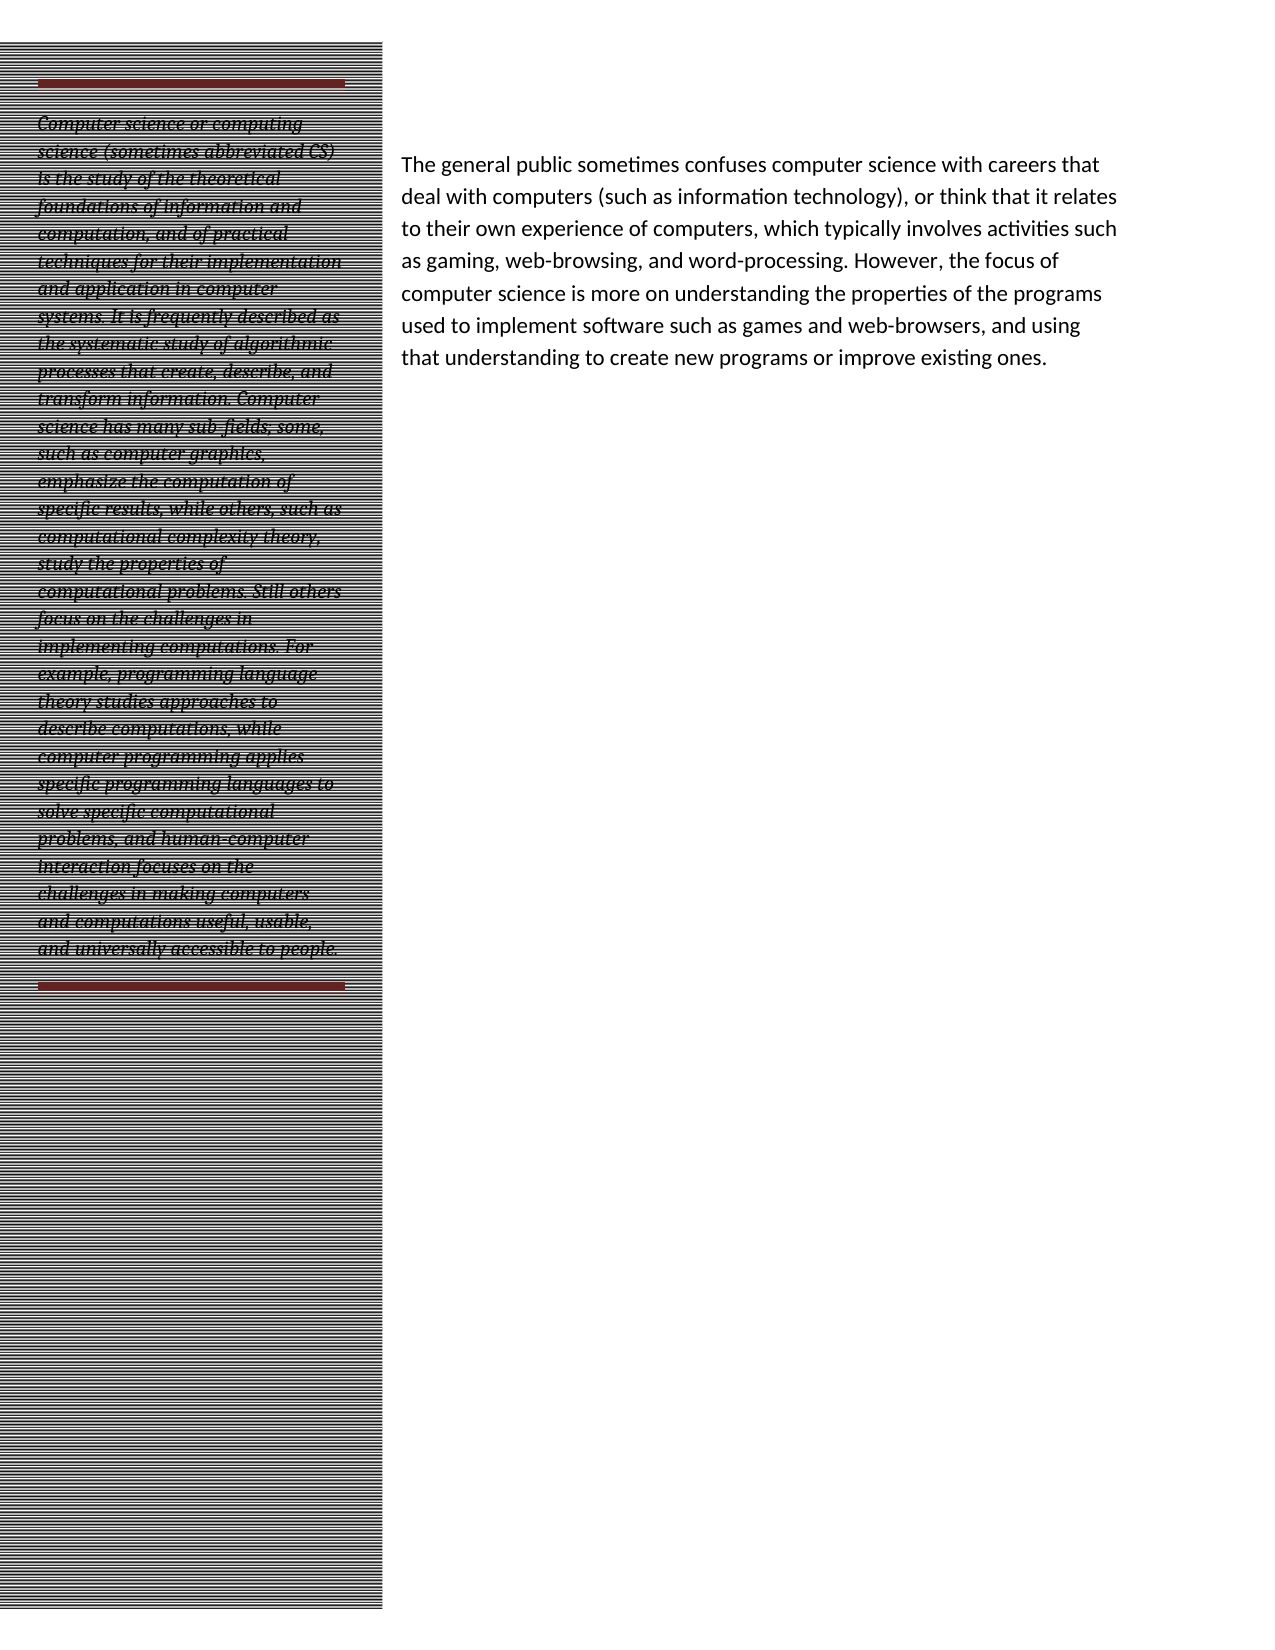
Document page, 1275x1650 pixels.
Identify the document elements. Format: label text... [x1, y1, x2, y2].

picture [0, 41, 383, 1609]
text The general public sometimes confuses computer science with careers that deal with computers (such as information technology), or think that it relates to their own experience of computers, which typically involves activities such as gaming, web-browsing, and word-processing. However, the focus of computer science is more on understanding the properties of the programs used to implement software such as games and web-browsers, and using that understanding to create new programs or improve existing ones. [383, 150, 1125, 371]
